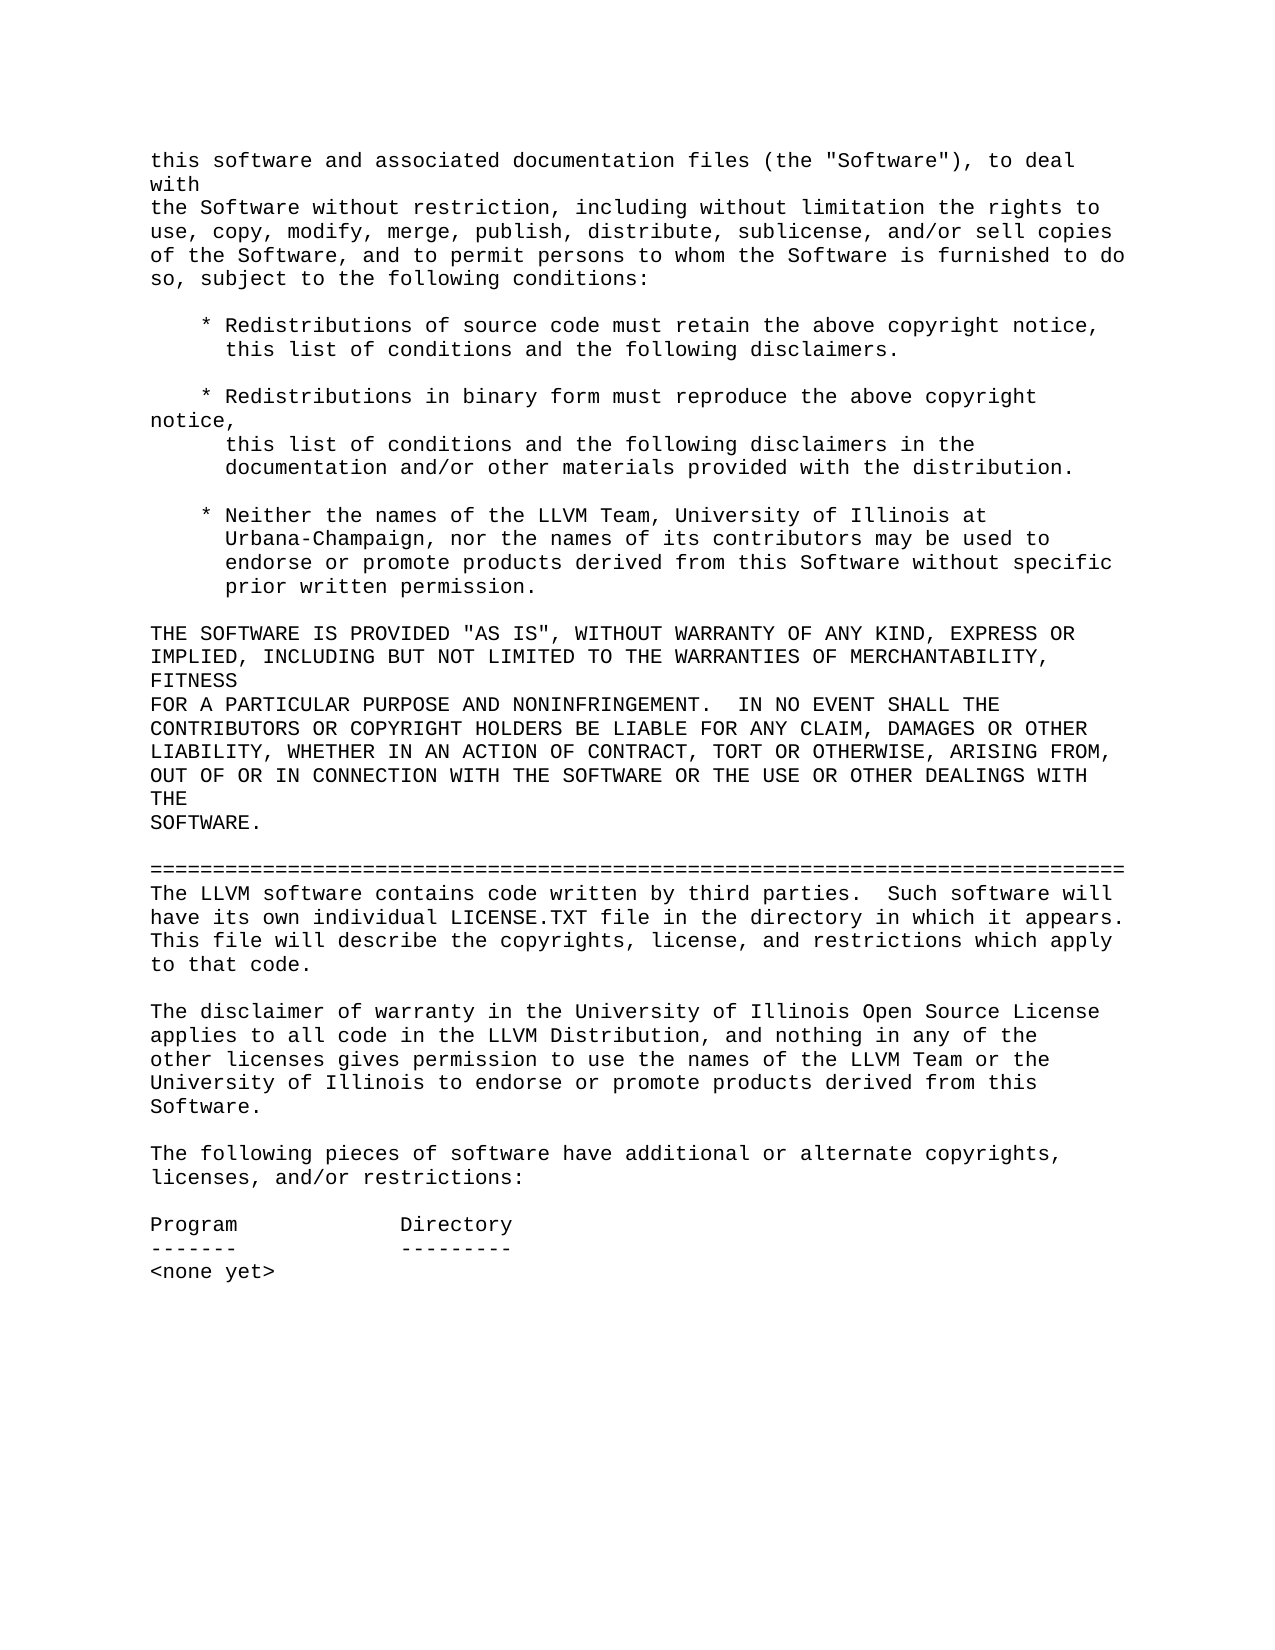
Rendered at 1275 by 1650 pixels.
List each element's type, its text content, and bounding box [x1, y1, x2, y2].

text FOR A PARTICULAR PURPOSE AND NONINFRINGEMENT. IN NO EVENT SHALL THE [150, 694, 1125, 717]
text Program Directory [150, 1214, 1125, 1238]
text the Software without restriction, including without limitation the rights to [150, 197, 1125, 221]
text <none yet> [150, 1261, 1125, 1285]
text other licenses gives permission to use the names of the LLVM Team or the [150, 1048, 1125, 1072]
text documentation and/or other materials provided with the distribution. [150, 457, 1125, 481]
text University of Illinois to endorse or promote products derived from this [150, 1072, 1125, 1096]
text have its own individual LICENSE.TXT file in the directory in which it appears. [150, 907, 1125, 930]
text so, subject to the following conditions: [150, 268, 1125, 292]
text ============================================================================== [150, 859, 1125, 883]
text LIABILITY, WHETHER IN AN ACTION OF CONTRACT, TORT OR OTHERWISE, ARISING FROM, [150, 741, 1125, 765]
text to that code. [150, 954, 1125, 978]
text prior written permission. [150, 576, 1125, 599]
text CONTRIBUTORS OR COPYRIGHT HOLDERS BE LIABLE FOR ANY CLAIM, DAMAGES OR OTHER [150, 717, 1125, 741]
text Software. [150, 1096, 1125, 1119]
text this list of conditions and the following disclaimers in the [150, 434, 1125, 457]
text The LLVM software contains code written by third parties. Such software will [150, 883, 1125, 907]
text this list of conditions and the following disclaimers. [150, 339, 1125, 363]
text * Redistributions in binary form must reproduce the above copyright notice, [150, 386, 1125, 434]
text endorse or promote products derived from this Software without specific [150, 552, 1125, 576]
text The following pieces of software have additional or alternate copyrights, [150, 1143, 1125, 1167]
text SOFTWARE. [150, 812, 1125, 836]
text * Redistributions of source code must retain the above copyright notice, [150, 316, 1125, 339]
text Urbana-Champaign, nor the names of its contributors may be used to [150, 528, 1125, 552]
text IMPLIED, INCLUDING BUT NOT LIMITED TO THE WARRANTIES OF MERCHANTABILITY, FITNESS [150, 647, 1125, 694]
text * Neither the names of the LLVM Team, University of Illinois at [150, 505, 1125, 528]
text ------- --------- [150, 1238, 1125, 1261]
text use, copy, modify, merge, publish, distribute, sublicense, and/or sell copies [150, 221, 1125, 244]
text The disclaimer of warranty in the University of Illinois Open Source License [150, 1001, 1125, 1025]
text this software and associated documentation files (the "Software"), to deal with [150, 150, 1125, 197]
text licenses, and/or restrictions: [150, 1167, 1125, 1190]
text of the Software, and to permit persons to whom the Software is furnished to do [150, 244, 1125, 268]
text THE SOFTWARE IS PROVIDED "AS IS", WITHOUT WARRANTY OF ANY KIND, EXPRESS OR [150, 623, 1125, 647]
text OUT OF OR IN CONNECTION WITH THE SOFTWARE OR THE USE OR OTHER DEALINGS WITH THE [150, 765, 1125, 812]
text This file will describe the copyrights, license, and restrictions which apply [150, 930, 1125, 954]
text applies to all code in the LLVM Distribution, and nothing in any of the [150, 1025, 1125, 1048]
